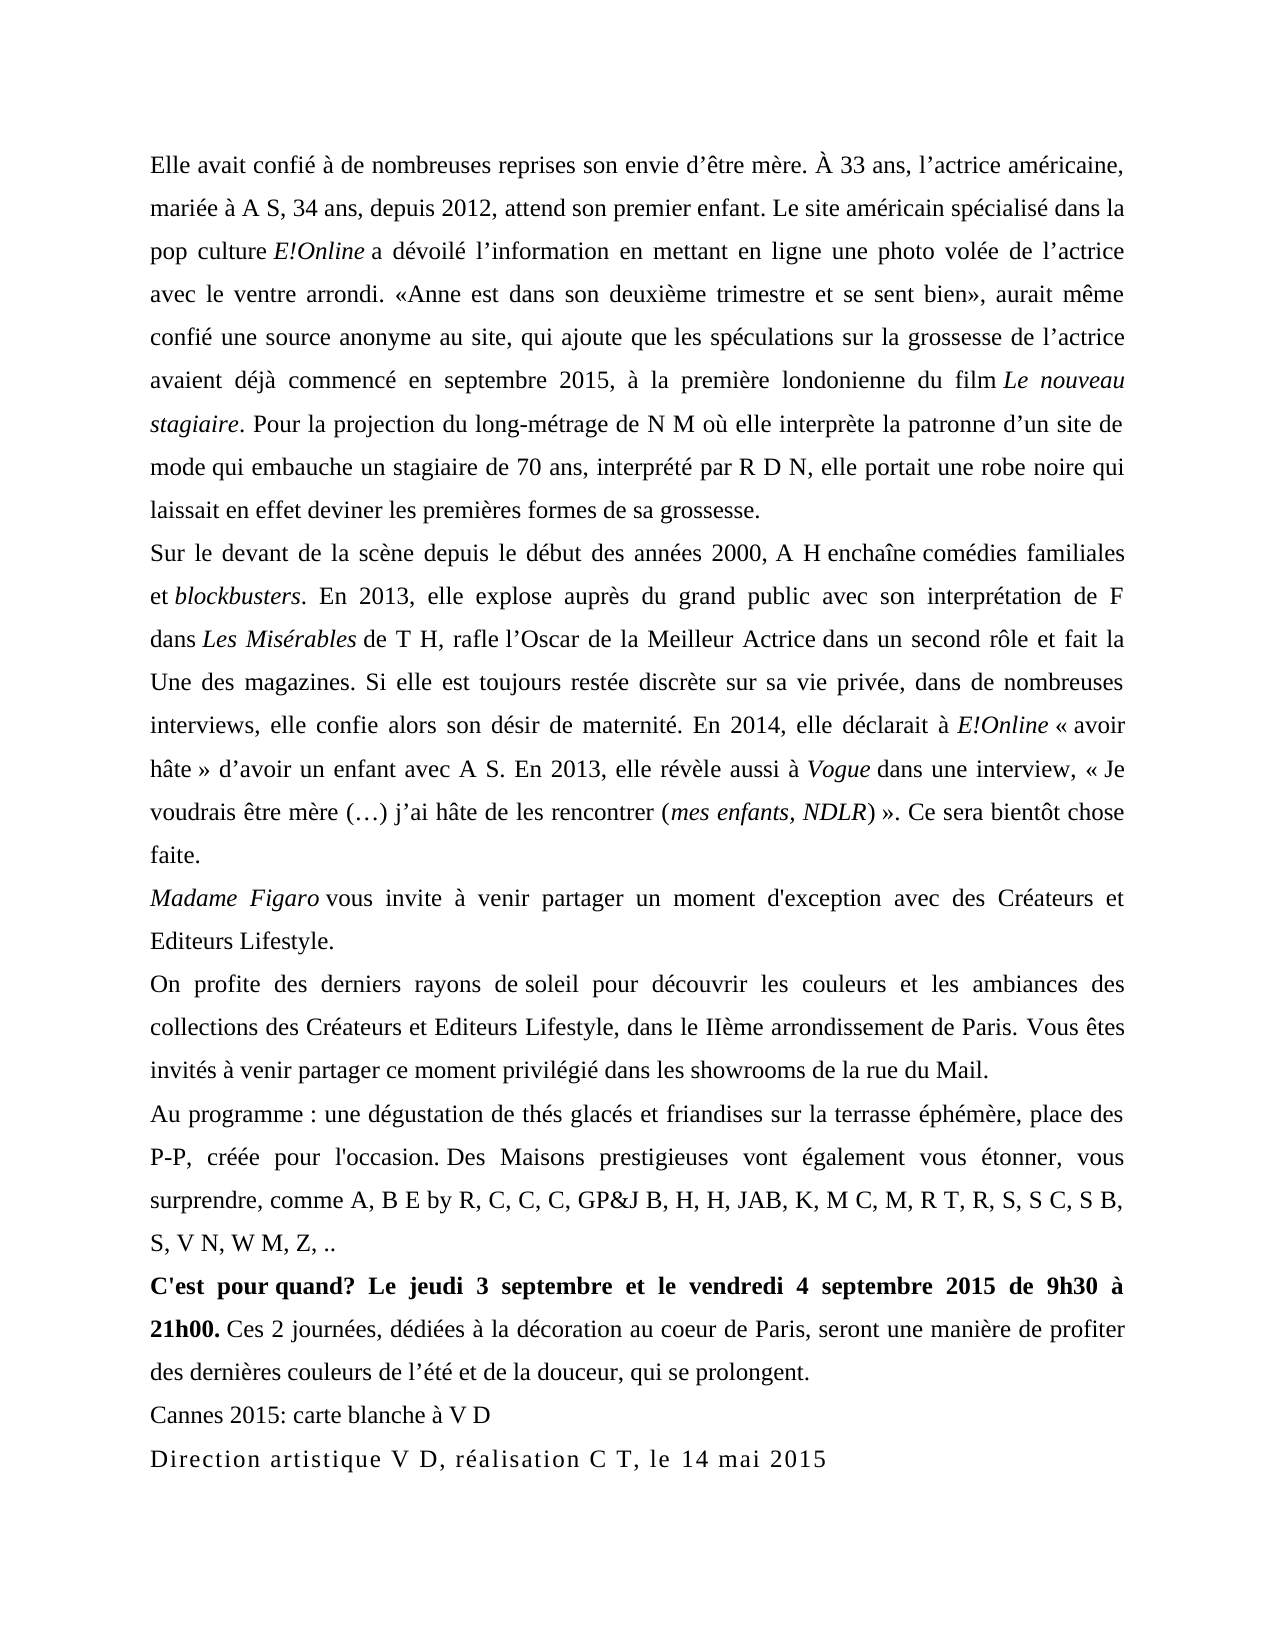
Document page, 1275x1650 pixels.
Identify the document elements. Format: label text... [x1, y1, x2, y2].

text On profite des derniers rayons de soleil pour découvrir les couleurs et les ambiances des collections des Créateurs et Editeurs Lifestyle, dans le IIème arrondissement de Paris. Vous êtes invités à venir partager ce moment privilégié dans les showrooms de la rue du Mail. [150, 969, 1125, 1084]
text Au programme : une dégustation de thés glacés et friandises sur la terrasse éphémère, place des P-P, créée pour l'occasion. Des Maisons prestigieuses vont également vous étonner, vous surprendre, comme A, B E by R, C, C, C, GP&J B, H, H, JAB, K, M C, M, R T, R, S, S C, S B, S, V N, W M, Z, .. [150, 1099, 1125, 1257]
text Cannes 2015: carte blanche à V D [150, 1401, 1125, 1429]
text Direction artistique V D, réalisation C T, le 14 mai 2015 [150, 1444, 1125, 1472]
text Madame Figaro vous invite à venir partager un moment d'exception avec des Créateurs et Editeurs Lifestyle. [150, 883, 1125, 955]
text C'est pour quand? Le jeudi 3 septembre et le vendredi 4 septembre 2015 de 9h30 à 21h00. Ces 2 journées, dédiées à la décoration au coeur de Paris, seront une manière de profiter des dernières couleurs de l’été et de la douceur, qui se prolongent. [150, 1271, 1125, 1386]
text Sur le devant de la scène depuis le début des années 2000, A H enchaîne comédies familiales et blockbusters. En 2013, elle explose auprès du grand public avec son interprétation de F dans Les Misérables de T H, rafle l’Oscar de la Meilleur Actrice dans un second rôle et fait la Une des magazines. Si elle est toujours restée discrète sur sa vie privée, dans de nombreuses interviews, elle confie alors son désir de maternité. En 2014, elle déclarait à E!Online « avoir hâte » d’avoir un enfant avec A S. En 2013, elle révèle aussi à Vogue dans une interview, « Je voudrais être mère (…) j’ai hâte de les rencontrer (mes enfants, NDLR) ». Ce sera bientôt chose faite. [150, 538, 1125, 869]
text Elle avait confié à de nombreuses reprises son envie d’être mère. À 33 ans, l’actrice américaine, mariée à A S, 34 ans, depuis 2012, attend son premier enfant. Le site américain spécialisé dans la pop culture E!Online a dévoilé l’information en mettant en ligne une photo volée de l’actrice avec le ventre arrondi. «Anne est dans son deuxième trimestre et se sent bien», aurait même confié une source anonyme au site, qui ajoute que les spéculations sur la grossesse de l’actrice avaient déjà commencé en septembre 2015, à la première londonienne du film Le nouveau stagiaire. Pour la projection du long-métrage de N M où elle interprète la patronne d’un site de mode qui embauche un stagiaire de 70 ans, interprété par R D N, elle portait une robe noire qui laissait en effet deviner les premières formes de sa grossesse. [150, 150, 1125, 524]
